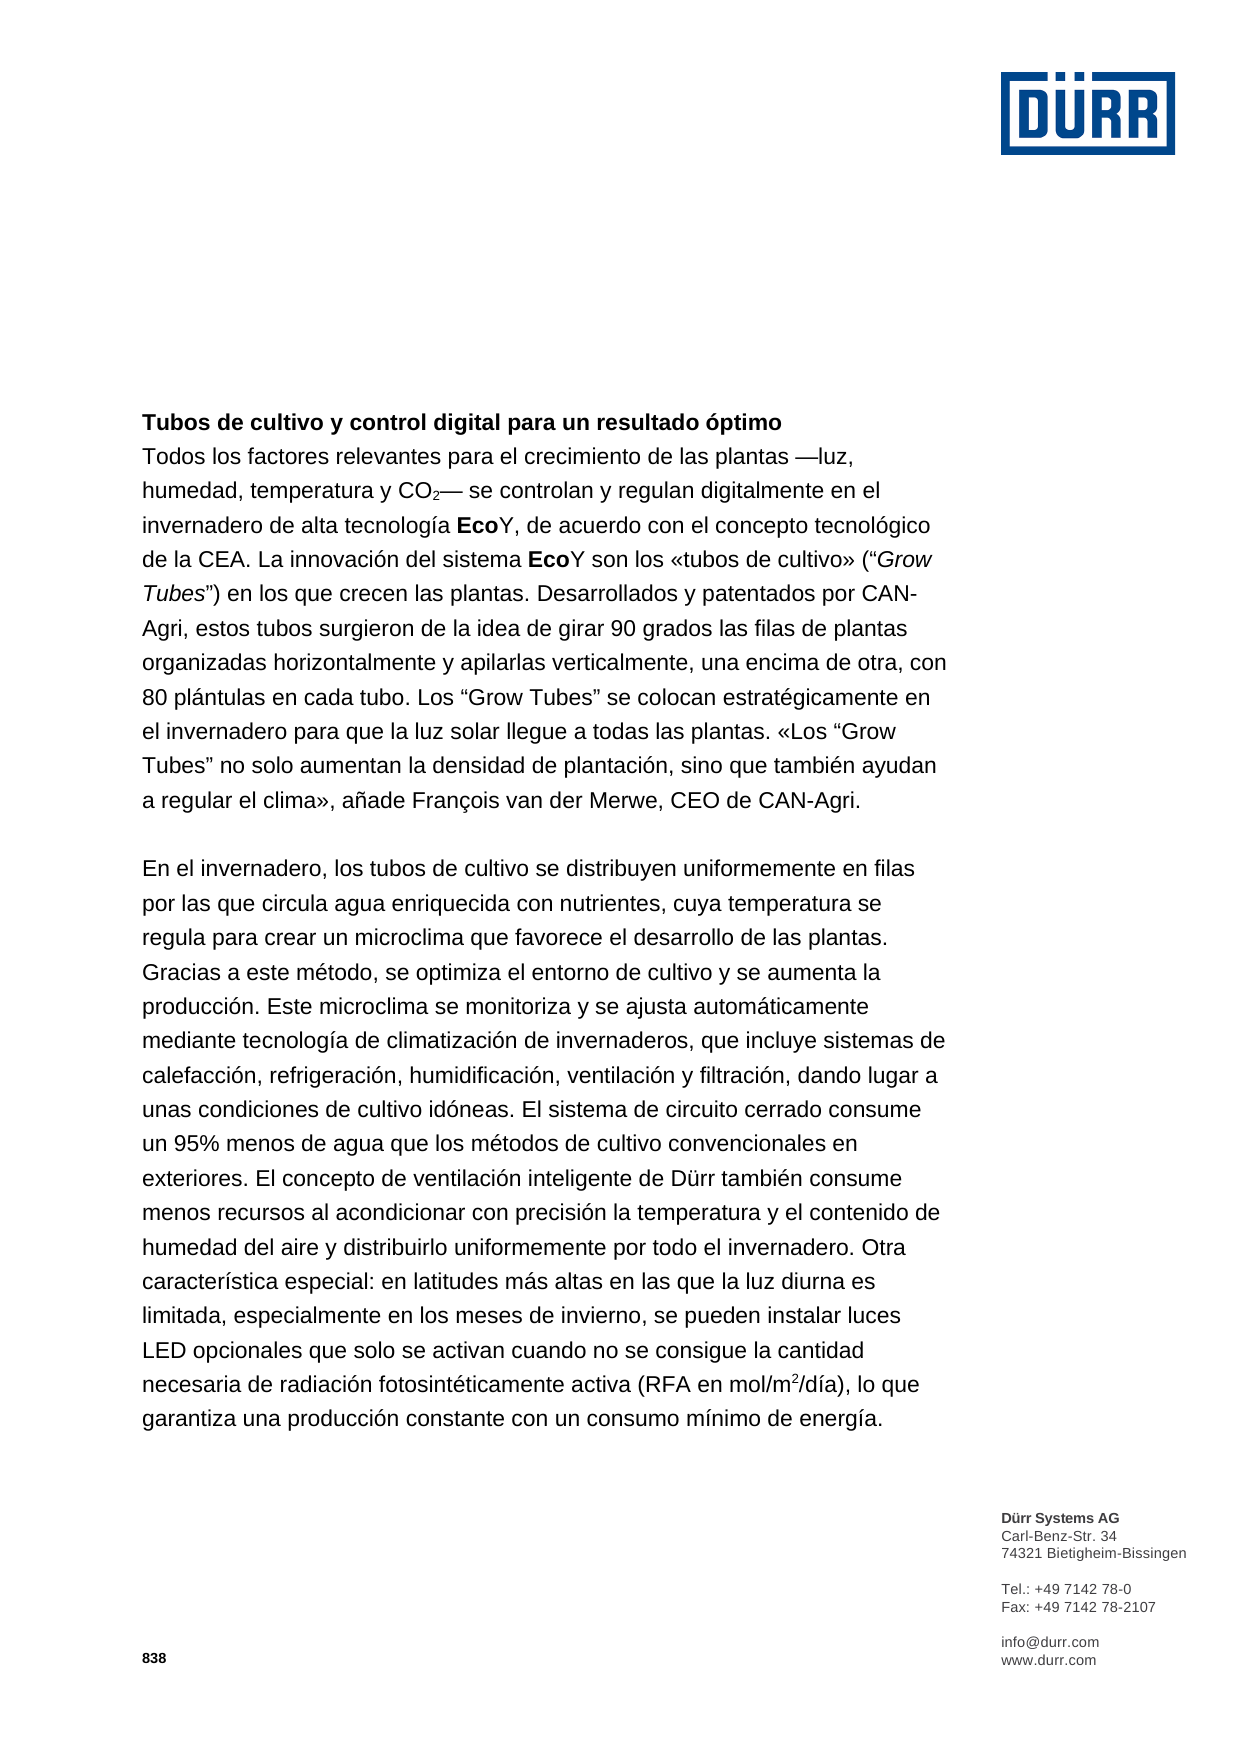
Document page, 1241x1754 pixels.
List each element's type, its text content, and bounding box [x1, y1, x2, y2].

text Todos los factores relevantes para el crecimiento de las plantas —luz, humedad, temperatura y CO2— se controlan y regulan digitalmente en el invernadero de alta tecnología EcoY, de acuerdo con el concepto tecnológico de la CEA. La innovación del sistema EcoY son los «tubos de cultivo» (“Grow Tubes”) en los que crecen las plantas. Desarrollados y patentados por CAN-Agri, estos tubos surgieron de la idea de girar 90 grados las filas de plantas organizadas horizontalmente y apilarlas verticalmente, una encima de otra, con 80 plántulas en cada tubo. Los “Grow Tubes” se colocan estratégicamente en el invernadero para que la luz solar llegue a todas las plantas. «Los “Grow Tubes” no solo aumentan la densidad de plantación, sino que también ayudan a regular el clima», añade François van der Merwe, CEO de CAN-Agri. [142, 435, 951, 813]
text En el invernadero, los tubos de cultivo se distribuyen uniformemente en filas por las que circula agua enriquecida con nutrientes, cuya temperatura se regula para crear un microclima que favorece el desarrollo de las plantas. Gracias a este método, se optimiza el entorno de cultivo y se aumenta la producción. Este microclima se monitoriza y se ajusta automáticamente mediante tecnología de climatización de invernaderos, que incluye sistemas de calefacción, refrigeración, humidificación, ventilación y filtración, dando lugar a unas condiciones de cultivo idóneas. El sistema de circuito cerrado consume un 95% menos de agua que los métodos de cultivo convencionales en exteriores. El concepto de ventilación inteligente de Dürr también consume menos recursos al acondicionar con precisión la temperatura y el contenido de humedad del aire y distribuirlo uniformemente por todo el invernadero. Otra característica especial: en latitudes más altas en las que la luz diurna es limitada, especialmente en los meses de invierno, se pueden instalar luces LED opcionales que solo se activan cuando no se consigue la cantidad necesaria de radiación fotosintéticamente activa (RFA en mol/m2/día), lo que garantiza una producción constante con un consumo mínimo de energía. [142, 847, 951, 1432]
text Tubos de cultivo y control digital para un resultado óptimo [142, 401, 951, 435]
picture [1001, 72, 1175, 155]
